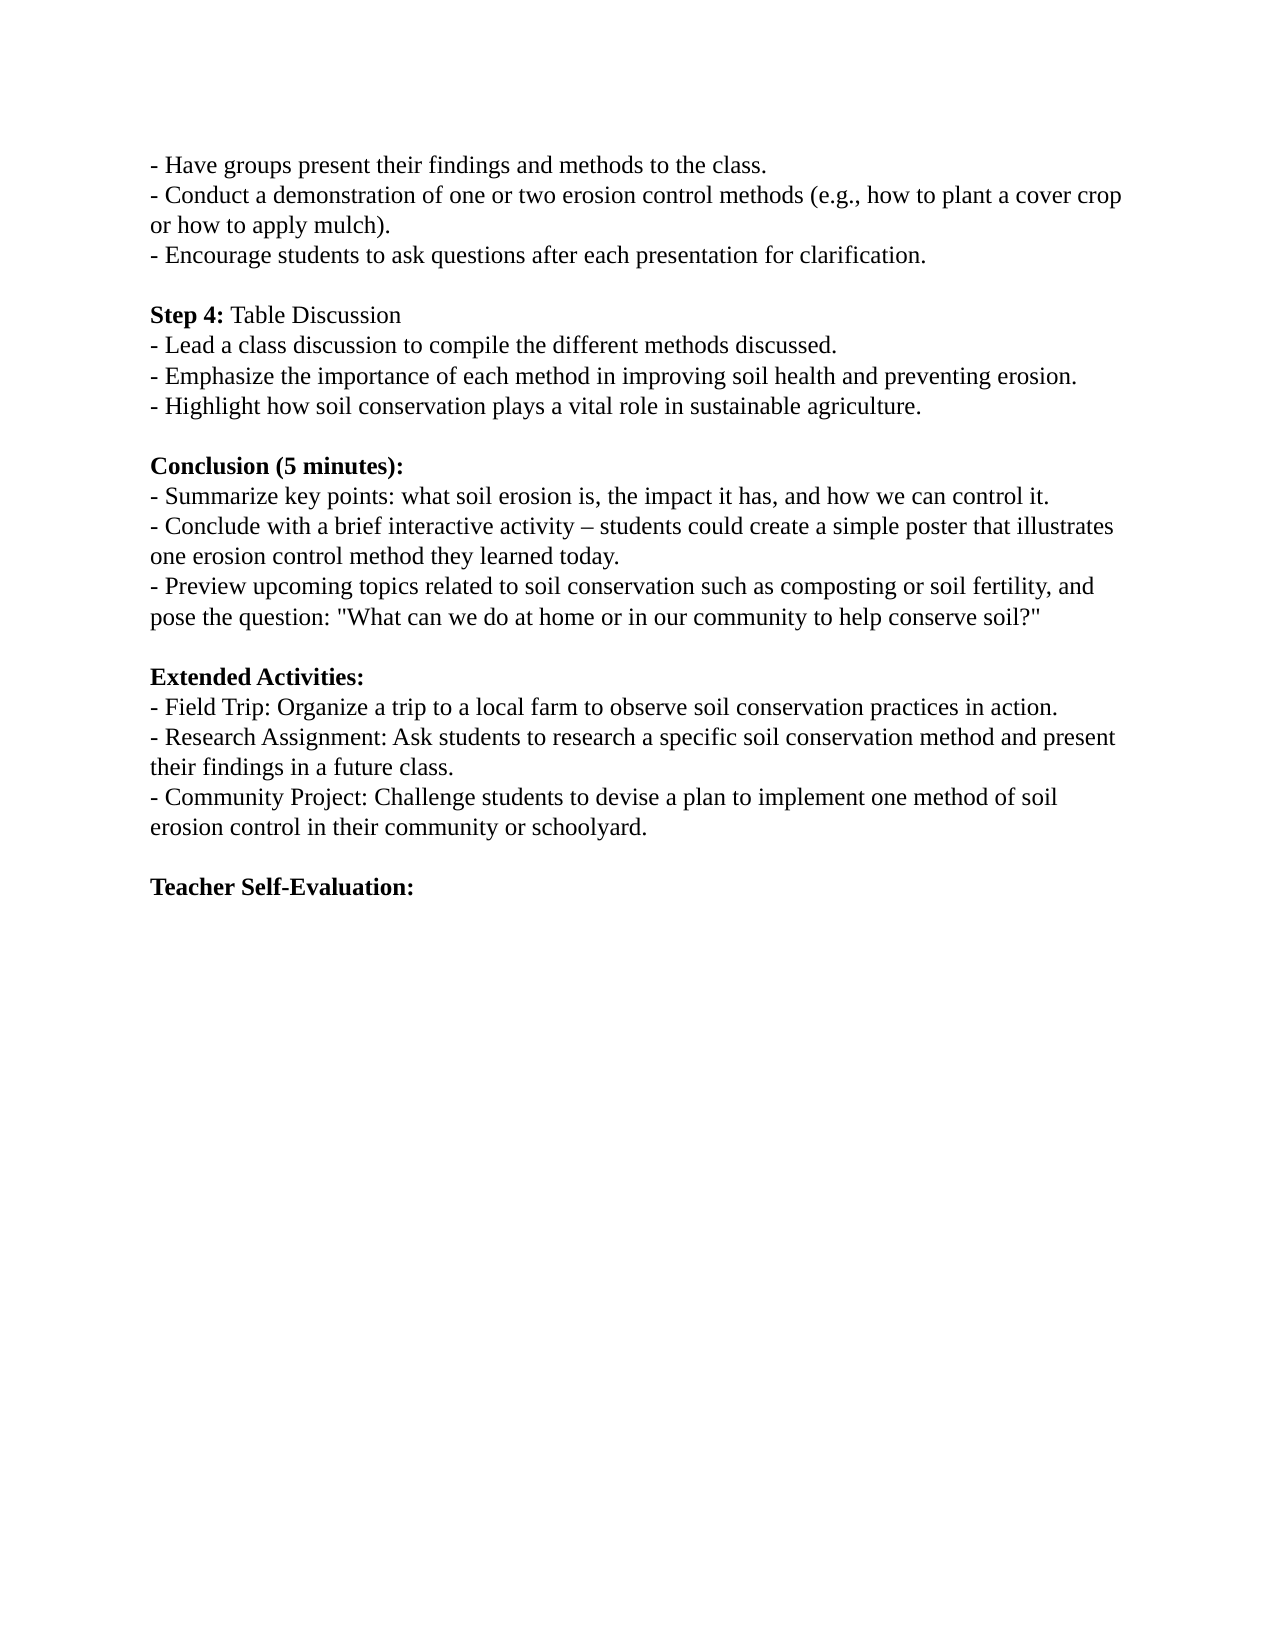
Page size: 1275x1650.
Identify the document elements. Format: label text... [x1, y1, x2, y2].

text - Preview upcoming topics related to soil conservation such as composting or soil fertility, and pose the question: "What can we do at home or in our community to help conserve soil?" [150, 571, 1125, 630]
text - Highlight how soil conservation plays a vital role in sustainable agriculture. [150, 391, 1125, 419]
text - Conduct a demonstration of one or two erosion control methods (e.g., how to plant a cover crop or how to apply mulch). [150, 180, 1125, 239]
text Extended Activities: [150, 662, 1125, 691]
text - Encourage students to ask questions after each presentation for clarification. [150, 240, 1125, 269]
text - Conclude with a brief interactive activity – students could create a simple poster that illustrates one erosion control method they learned today. [150, 511, 1125, 570]
text - Lead a class discussion to compile the different methods discussed. [150, 331, 1125, 359]
text - Emphasize the importance of each method in improving soil health and preventing erosion. [150, 361, 1125, 389]
text Conclusion (5 minutes): [150, 451, 1125, 480]
text - Community Project: Challenge students to devise a plan to implement one method of soil erosion control in their community or schoolyard. [150, 782, 1125, 841]
text - Research Assignment: Ask students to research a specific soil conservation method and present their findings in a future class. [150, 722, 1125, 781]
text - Summarize key points: what soil erosion is, the impact it has, and how we can control it. [150, 481, 1125, 510]
text - Have groups present their findings and methods to the class. [150, 150, 1125, 179]
text - Field Trip: Organize a trip to a local farm to observe soil conservation practices in action. [150, 692, 1125, 721]
text Step 4: Table Discussion [150, 301, 1125, 329]
text Teacher Self-Evaluation: [150, 872, 1125, 901]
